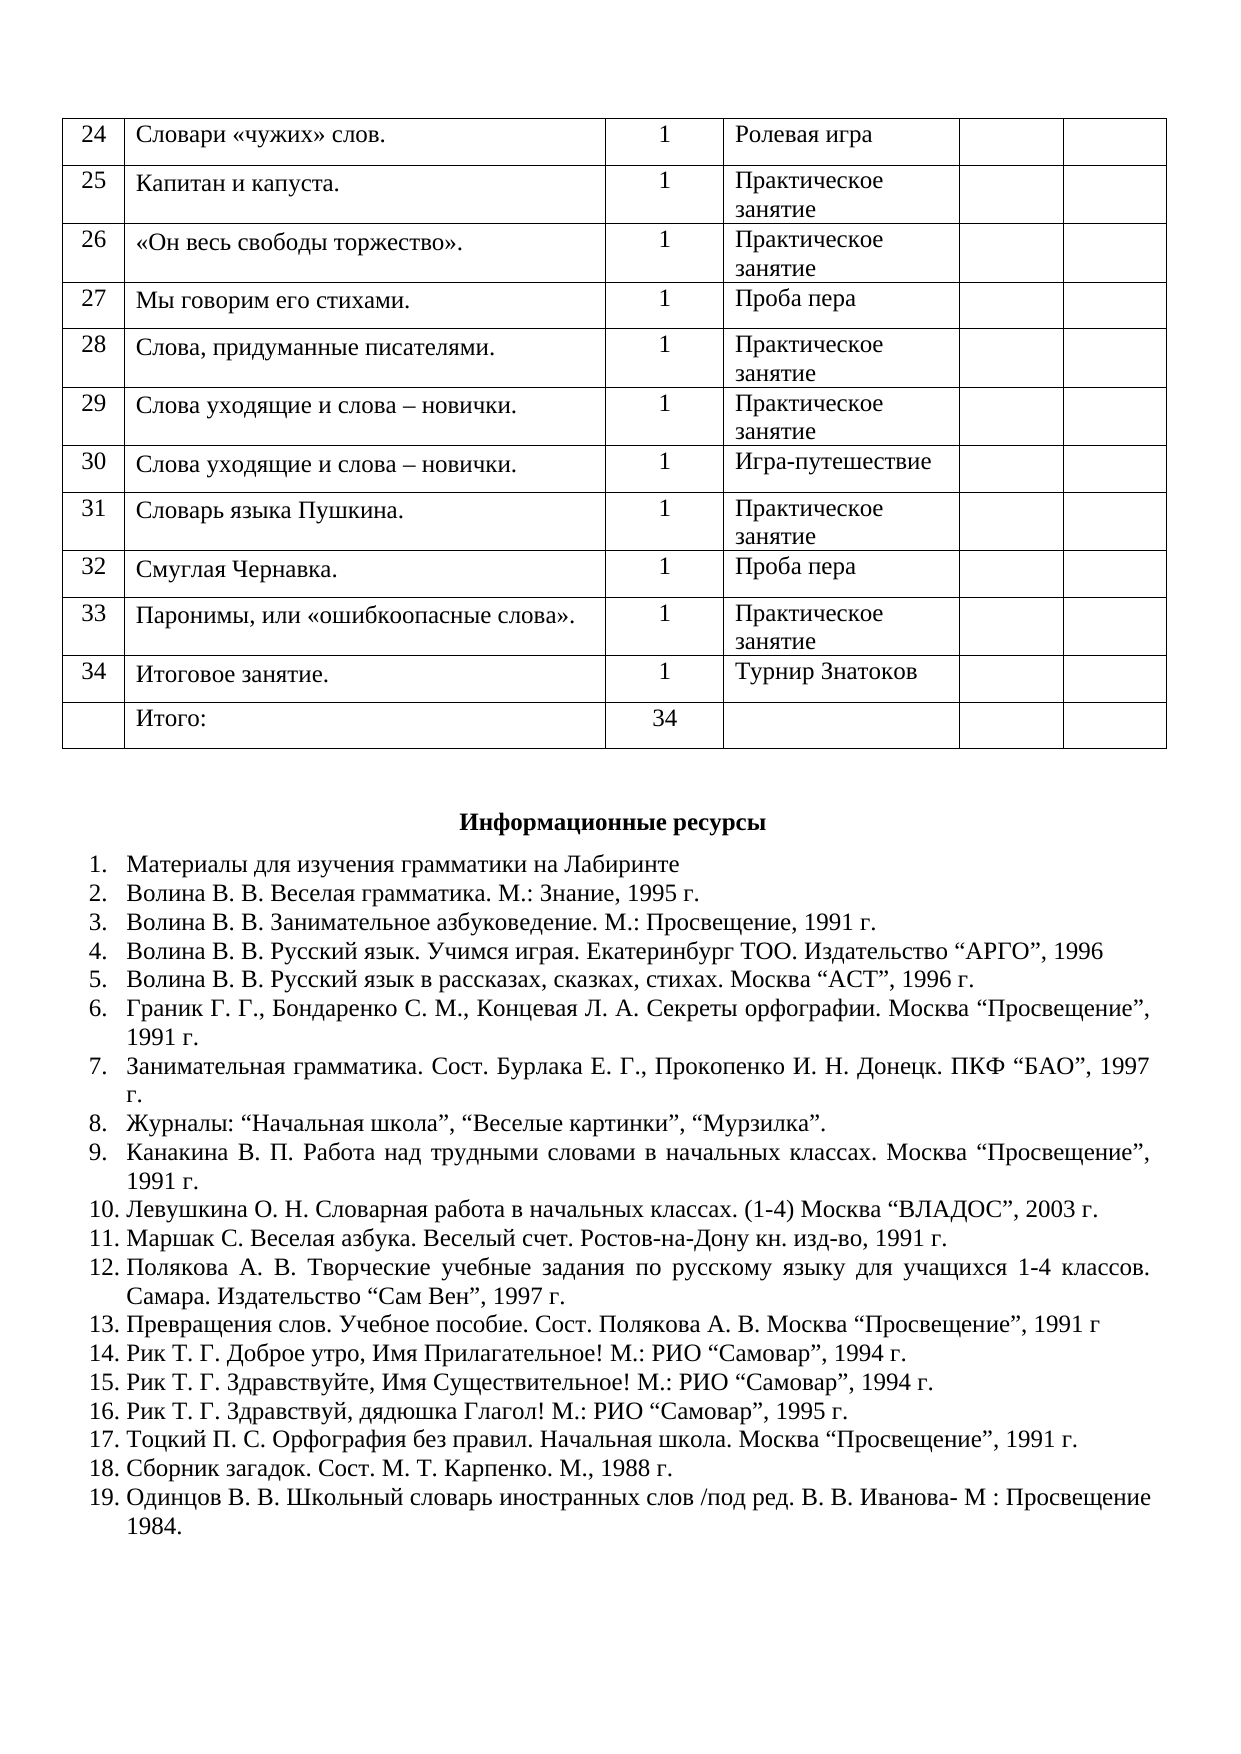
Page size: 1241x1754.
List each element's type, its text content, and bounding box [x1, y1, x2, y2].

table_cell [960, 703, 1063, 748]
table_cell 29 [63, 388, 124, 445]
table_cell Практическое занятие [724, 388, 959, 445]
table_cell Слова уходящие и слова – новички. [125, 388, 605, 445]
table_cell [1064, 598, 1166, 655]
table_cell Практическое занятие [724, 329, 959, 387]
table_cell 1 [606, 551, 723, 597]
table_cell 31 [63, 493, 124, 550]
table_cell Проба пера [724, 283, 959, 328]
list Материалы для изучения грамматики на Лабиринте [89, 849, 1152, 878]
table_cell Словарь языка Пушкина. [125, 493, 605, 550]
table_cell Проба пера [724, 551, 959, 597]
table_cell «Он весь свободы торжество». [125, 224, 605, 282]
table_cell 28 [63, 329, 124, 387]
table_cell 1 [606, 388, 723, 445]
table_cell 32 [63, 551, 124, 597]
table_cell [960, 446, 1063, 492]
table_cell 24 [63, 119, 124, 164]
table_cell [1064, 703, 1166, 748]
table_cell Практическое занятие [724, 224, 959, 282]
table_cell 1 [606, 598, 723, 655]
table_cell 26 [63, 224, 124, 282]
table_cell 30 [63, 446, 124, 492]
list Маршак С. Веселая азбука. Веселый счет. Ростов-на-Дону кн. изд-во, 1991 г. [89, 1223, 1152, 1252]
table_cell 27 [63, 283, 124, 328]
table_cell 1 [606, 224, 723, 282]
table_cell [724, 703, 959, 748]
table_cell Практическое занятие [724, 166, 959, 223]
list Канакина В. П. Работа над трудными словами в начальных классах. Москва “Просвещение”, 1991 г. [89, 1137, 1152, 1194]
list Одинцов В. В. Школьный словарь иностранных слов /под ред. В. В. Иванова- М : Просвещение 1984. [89, 1482, 1152, 1539]
table_cell [960, 119, 1063, 164]
list Журналы: “Начальная школа”, “Веселые картинки”, “Мурзилка”. [89, 1108, 1152, 1137]
table_cell [960, 283, 1063, 328]
table_cell Ролевая игра [724, 119, 959, 164]
table_cell [63, 703, 124, 748]
table_cell Турнир Знатоков [724, 656, 959, 702]
table_cell [1064, 329, 1166, 387]
table_cell 34 [63, 656, 124, 702]
table_cell [1064, 446, 1166, 492]
list Волина В. В. Русский язык в рассказах, сказках, стихах. Москва “АСТ”, 1996 г. [89, 964, 1152, 993]
table_cell [960, 493, 1063, 550]
table_cell Итоговое занятие. [125, 656, 605, 702]
list Тоцкий П. С. Орфография без правил. Начальная школа. Москва “Просвещение”, 1991 г. [89, 1424, 1152, 1453]
list Занимательная грамматика. Сост. Бурлака Е. Г., Прокопенко И. Н. Донецк. ПКФ “БАО”, 1997 г. [89, 1051, 1152, 1108]
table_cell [125, 119, 605, 164]
list Левушкина О. Н. Словарная работа в начальных классах. (1-4) Москва “ВЛАДОС”, 2003 г. [89, 1194, 1152, 1223]
table_cell [960, 551, 1063, 597]
table_cell Паронимы, или «ошибкоопасные слова». [125, 598, 605, 655]
table_cell [1064, 656, 1166, 702]
list Волина В. В. Русский язык. Учимся играя. Екатеринбург ТОО. Издательство “АРГО”, 1996 [89, 936, 1152, 964]
table_cell Мы говорим его стихами. [125, 283, 605, 328]
table_cell Слова, придуманные писателями. [125, 329, 605, 387]
table_cell Практическое занятие [724, 493, 959, 550]
table_cell 25 [63, 166, 124, 223]
table_cell Игра-путешествие [724, 446, 959, 492]
table_cell [960, 656, 1063, 702]
table_cell 34 [606, 703, 723, 748]
table_cell [1064, 224, 1166, 282]
list Рик Т. Г. Здравствуй, дядюшка Глагол! М.: РИО “Самовар”, 1995 г. [89, 1396, 1152, 1424]
table_cell 33 [63, 598, 124, 655]
table_cell Практическое занятие [724, 598, 959, 655]
text Информационные ресурсы [74, 807, 1152, 835]
table_cell Капитан и капуста. [125, 166, 605, 223]
table_cell [1064, 283, 1166, 328]
list Полякова А. В. Творческие учебные задания по русскому языку для учащихся 1-4 классов. Самара. Издательство “Сам Вен”, 1997 г. [89, 1252, 1152, 1309]
table_cell 1 [606, 329, 723, 387]
table_cell 1 [606, 166, 723, 223]
table_cell [1064, 166, 1166, 223]
table_cell Смуглая Чернавка. [125, 551, 605, 597]
table_cell [1064, 119, 1166, 164]
table_cell Итого: [125, 703, 605, 748]
table_cell [1064, 551, 1166, 597]
list Рик Т. Г. Здравствуйте, Имя Существительное! М.: РИО “Самовар”, 1994 г. [89, 1367, 1152, 1396]
table_cell [960, 329, 1063, 387]
table_cell [960, 388, 1063, 445]
list Превращения слов. Учебное пособие. Сост. Полякова А. В. Москва “Просвещение”, 1991 г [89, 1309, 1152, 1338]
table_cell 1 [606, 493, 723, 550]
table_cell 1 [606, 283, 723, 328]
table_cell 1 [606, 656, 723, 702]
list Волина В. В. Веселая грамматика. М.: Знание, 1995 г. [89, 878, 1152, 907]
list Граник Г. Г., Бондаренко С. М., Концевая Л. А. Секреты орфографии. Москва “Просвещение”, 1991 г. [89, 993, 1152, 1051]
table_cell [960, 224, 1063, 282]
table_cell 1 [606, 446, 723, 492]
list Рик Т. Г. Доброе утро, Имя Прилагательное! М.: РИО “Самовар”, 1994 г. [89, 1338, 1152, 1367]
table_cell Слова уходящие и слова – новички. [125, 446, 605, 492]
table_cell 1 [606, 119, 723, 164]
table_cell [1064, 388, 1166, 445]
list Волина В. В. Занимательное азбуковедение. М.: Просвещение, 1991 г. [89, 907, 1152, 936]
table_cell [960, 598, 1063, 655]
list Сборник загадок. Сост. М. Т. Карпенко. М., 1988 г. [89, 1453, 1152, 1482]
table_cell [960, 166, 1063, 223]
table_cell [1064, 493, 1166, 550]
